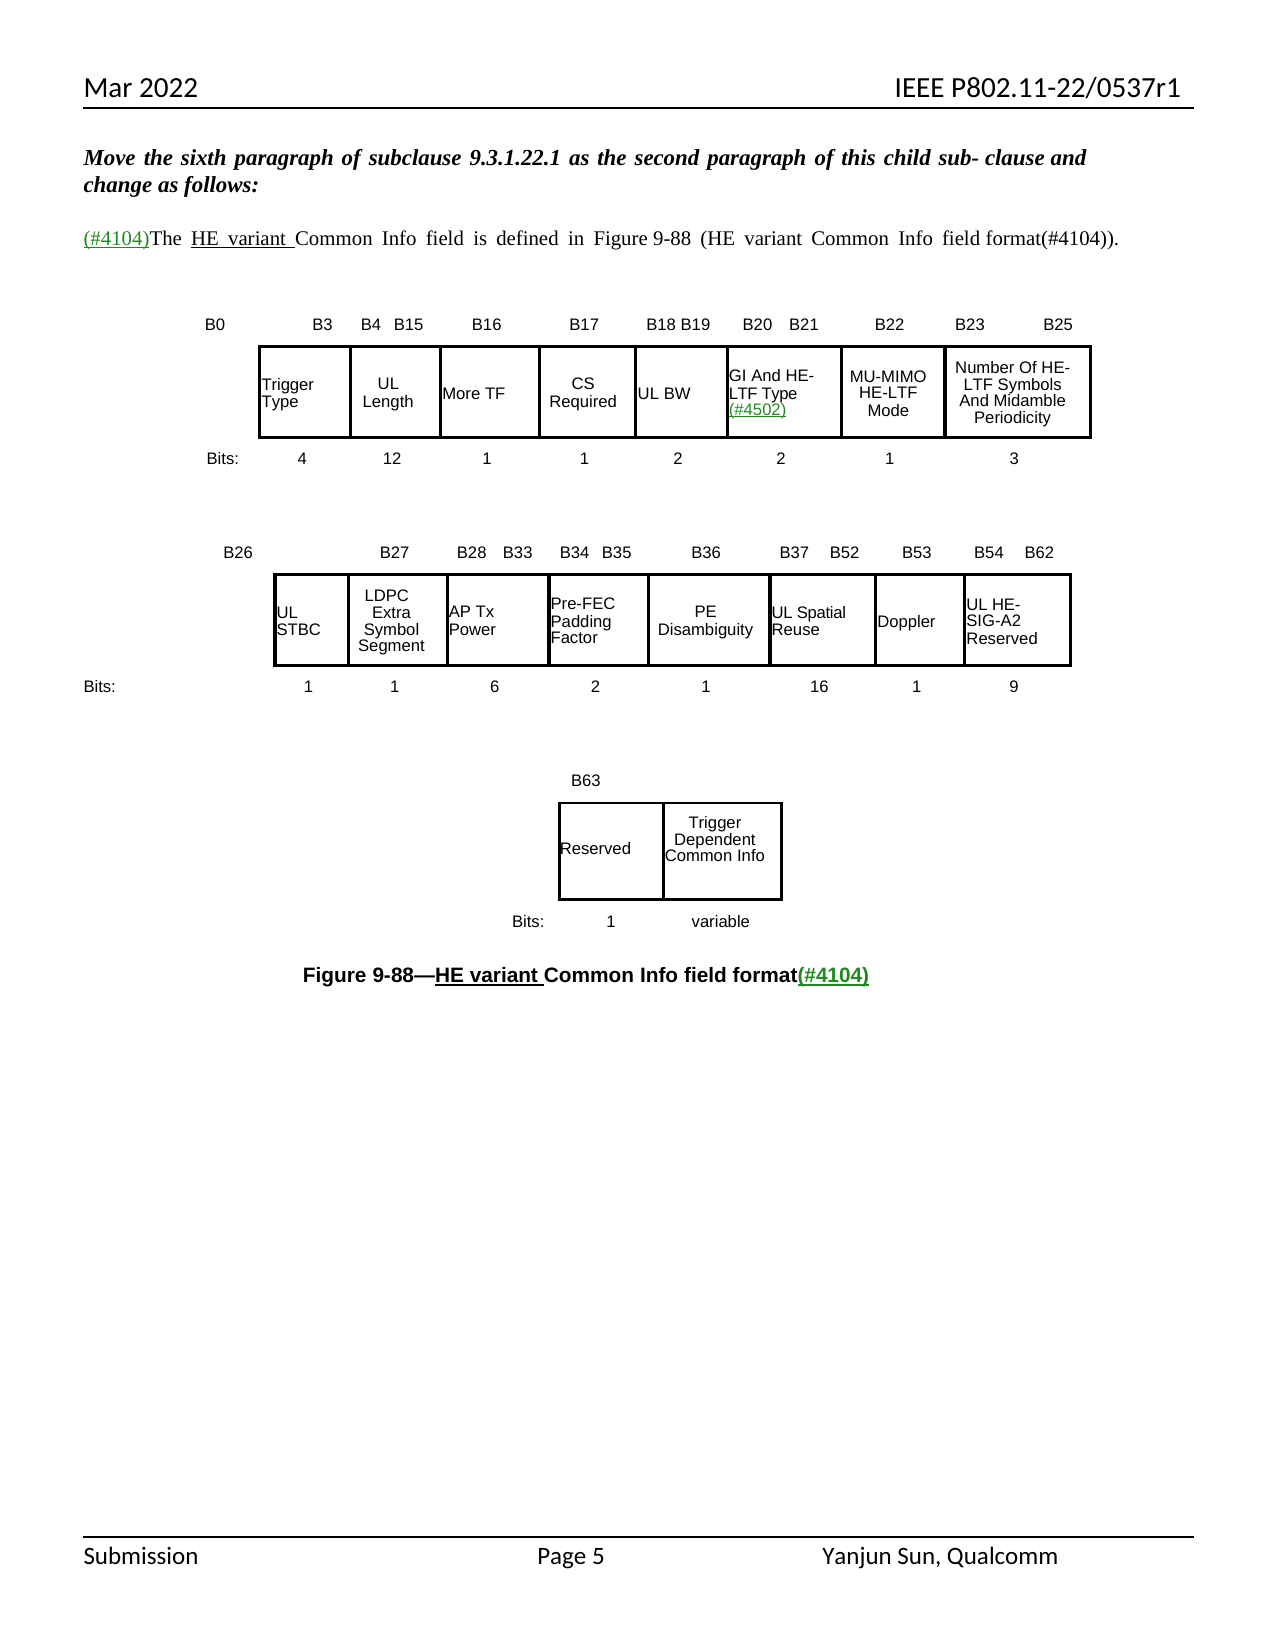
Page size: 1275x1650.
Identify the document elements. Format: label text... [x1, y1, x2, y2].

table_header UL Length [352, 348, 439, 436]
table_header Doppler [877, 576, 963, 664]
table_header Pre-FEC Padding Factor [551, 576, 647, 664]
table_header Trigger Type [261, 348, 349, 436]
table_header CS Required [541, 348, 634, 436]
text Move the sixth paragraph of subclause 9.3.1.22.1 as the second paragraph of this child sub- clause and change as follows: [83, 143, 1089, 197]
text Figure 9-88—HE variant Common Info field format(#4104) [83, 963, 1088, 987]
text B63 [83, 771, 1088, 790]
table_header GI And HE- LTF Type (#4502) [729, 348, 840, 436]
text Bits: 4 12 1 1 2 2 1 3 [83, 449, 1142, 468]
text (#4104)The HE variant Common Info field is defined in Figure 9-88 (HE variant Common Info field format(#4104)). [83, 226, 1194, 250]
table_header PE Disambiguity [650, 576, 768, 664]
table_header More TF [442, 348, 538, 436]
text B26 B27 B28 B33 B34 B35 B36 B37 B52 B53 B54 B62 [83, 543, 1194, 562]
table_header MU-MIMO HE-LTF Mode [843, 348, 943, 436]
text Bits: 1 1 6 2 1 16 1 9 [83, 677, 1194, 696]
table_header UL HE- SIG-A2 Reserved [966, 576, 1069, 664]
table_header UL STBC [277, 576, 347, 664]
text Bits: 1 variable [83, 810, 1178, 931]
table_header Number Of HE- LTF Symbols And Midamble Periodicity [947, 348, 1089, 436]
table_header UL BW [637, 348, 726, 436]
table_header UL Spatial Reuse [772, 576, 874, 664]
text B0 B3 B4 B15 B16 B17 B18 B19 B20 B21 B22 B23 B25 [83, 315, 1194, 334]
table_header AP Tx Power [449, 576, 547, 664]
table_header LDPC Extra Symbol Segment [350, 576, 446, 664]
